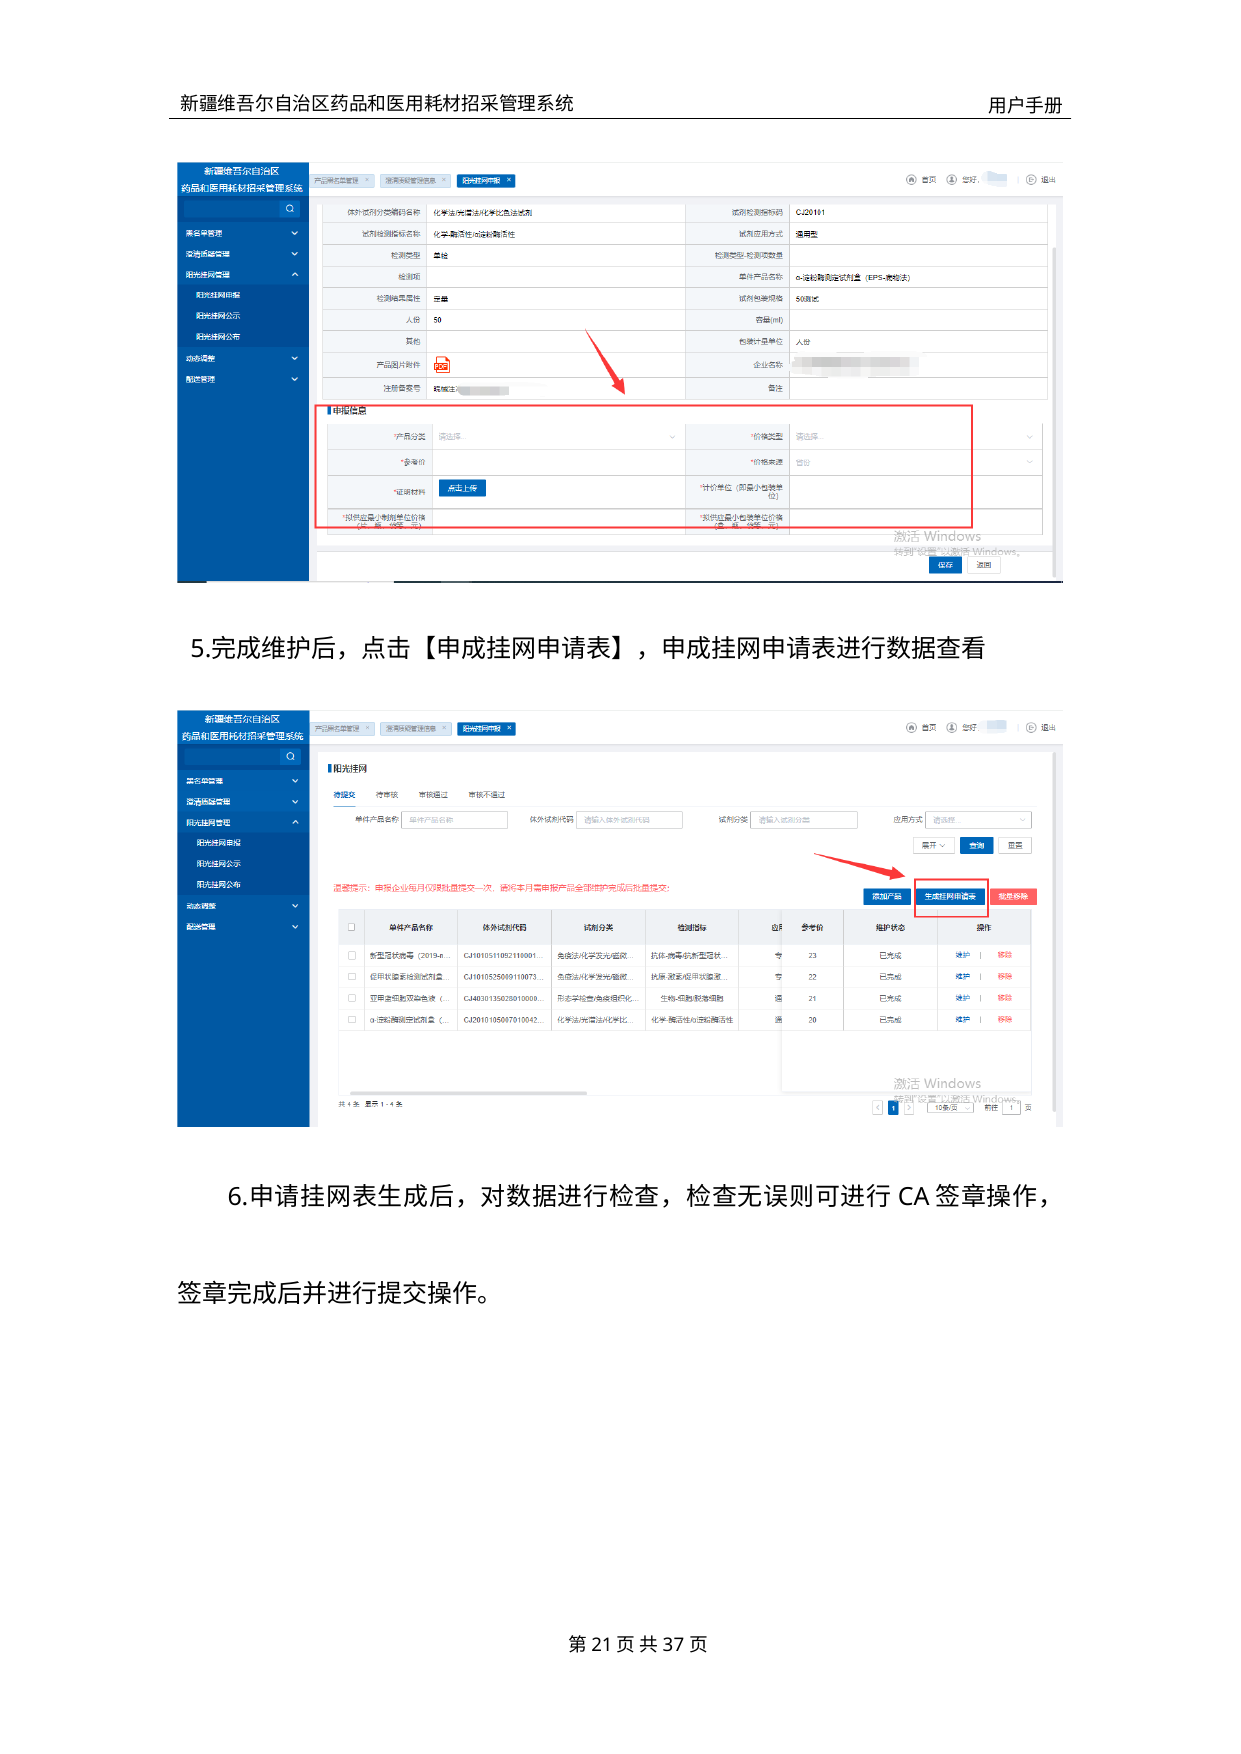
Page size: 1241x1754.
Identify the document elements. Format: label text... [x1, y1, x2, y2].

text 5.完成维护后，点击【申成挂网申请表】，申成挂网申请表进行数据查看 [177, 614, 1063, 679]
picture [177, 709, 1063, 1127]
text 6.申请挂网表生成后，对数据进行检查，检查无误则可进行CA签章操作，签章完成后并进行提交操作。 [177, 1162, 1063, 1324]
picture [177, 162, 1063, 583]
